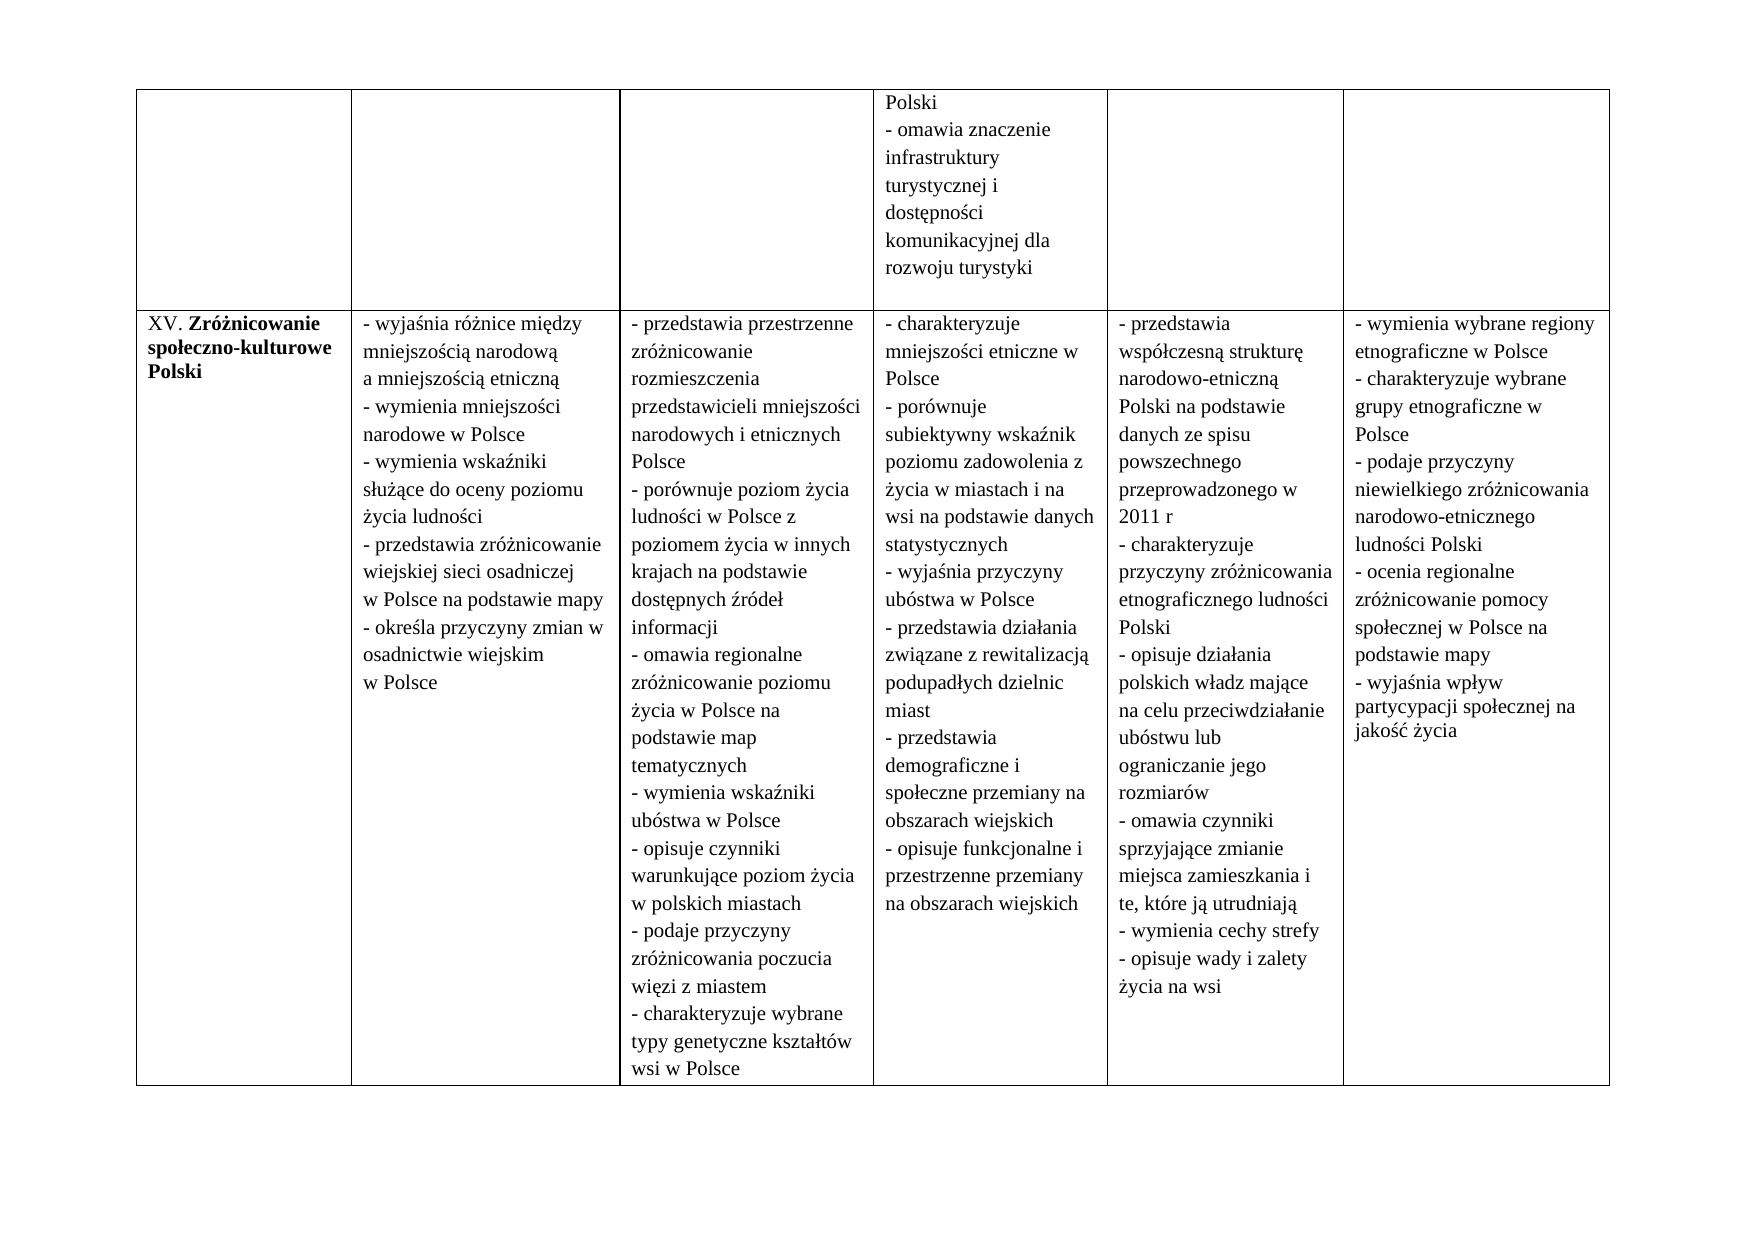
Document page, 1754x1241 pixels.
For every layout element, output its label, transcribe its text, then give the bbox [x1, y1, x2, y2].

table_cell - przedstawia przestrzenne zróżnicowanie rozmieszczenia przedstawicieli mniejszości narodowych i etnicznych Polsce - porównuje poziom życia ludności w Polsce z poziomem życia w innych krajach na podstawie dostępnych źródeł informacji - omawia regionalne zróżnicowanie poziomu życia w Polsce na podstawie map tematycznych - wymienia wskaźniki ubóstwa w Polsce - opisuje czynniki warunkujące poziom życia w polskich miastach - podaje przyczyny zróżnicowania poczucia więzi z miastem - charakteryzuje wybrane typy genetyczne kształtów wsi w Polsce [621, 311, 873, 1085]
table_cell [1108, 90, 1343, 310]
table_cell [352, 90, 619, 310]
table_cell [137, 90, 351, 310]
table_cell - charakteryzuje mniejszości etniczne w Polsce - porównuje subiektywny wskaźnik poziomu zadowolenia z życia w miastach i na wsi na podstawie danych statystycznych - wyjaśnia przyczyny ubóstwa w Polsce - przedstawia działania związane z rewitalizacją podupadłych dzielnic miast - przedstawia demograficzne i społeczne przemiany na obszarach wiejskich - opisuje funkcjonalne i przestrzenne przemiany na obszarach wiejskich [874, 311, 1107, 1085]
table_cell - przedstawia współczesną strukturę narodowo-etniczną Polski na podstawie danych ze spisu powszechnego przeprowadzonego w 2011 r - charakteryzuje przyczyny zróżnicowania etnograficznego ludności Polski - opisuje działania polskich władz mające na celu przeciwdziałanie ubóstwu lub ograniczanie jego rozmiarów - omawia czynniki sprzyjające zmianie miejsca zamieszkania i te, które ją utrudniają - wymienia cechy strefy - opisuje wady i zalety życia na wsi [1108, 311, 1343, 1085]
table_cell XV. Zróżnicowanie społeczno-kulturowe Polski [137, 311, 351, 1085]
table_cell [874, 90, 1107, 310]
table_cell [1344, 90, 1609, 310]
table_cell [621, 90, 873, 310]
table_cell - wyjaśnia różnice między mniejszością narodową a mniejszością etniczną - wymienia mniejszości narodowe w Polsce - wymienia wskaźniki służące do oceny poziomu życia ludności - przedstawia zróżnicowanie wiejskiej sieci osadniczej w Polsce na podstawie mapy - określa przyczyny zmian w osadnictwie wiejskim w Polsce [352, 311, 619, 1085]
table_cell - wymienia wybrane regiony etnograficzne w Polsce - charakteryzuje wybrane grupy etnograficzne w Polsce - podaje przyczyny niewielkiego zróżnicowania narodowo-etnicznego ludności Polski - ocenia regionalne zróżnicowanie pomocy społecznej w Polsce na podstawie mapy - wyjaśnia wpływ partycypacji społecznej na jakość życia [1344, 311, 1609, 1085]
